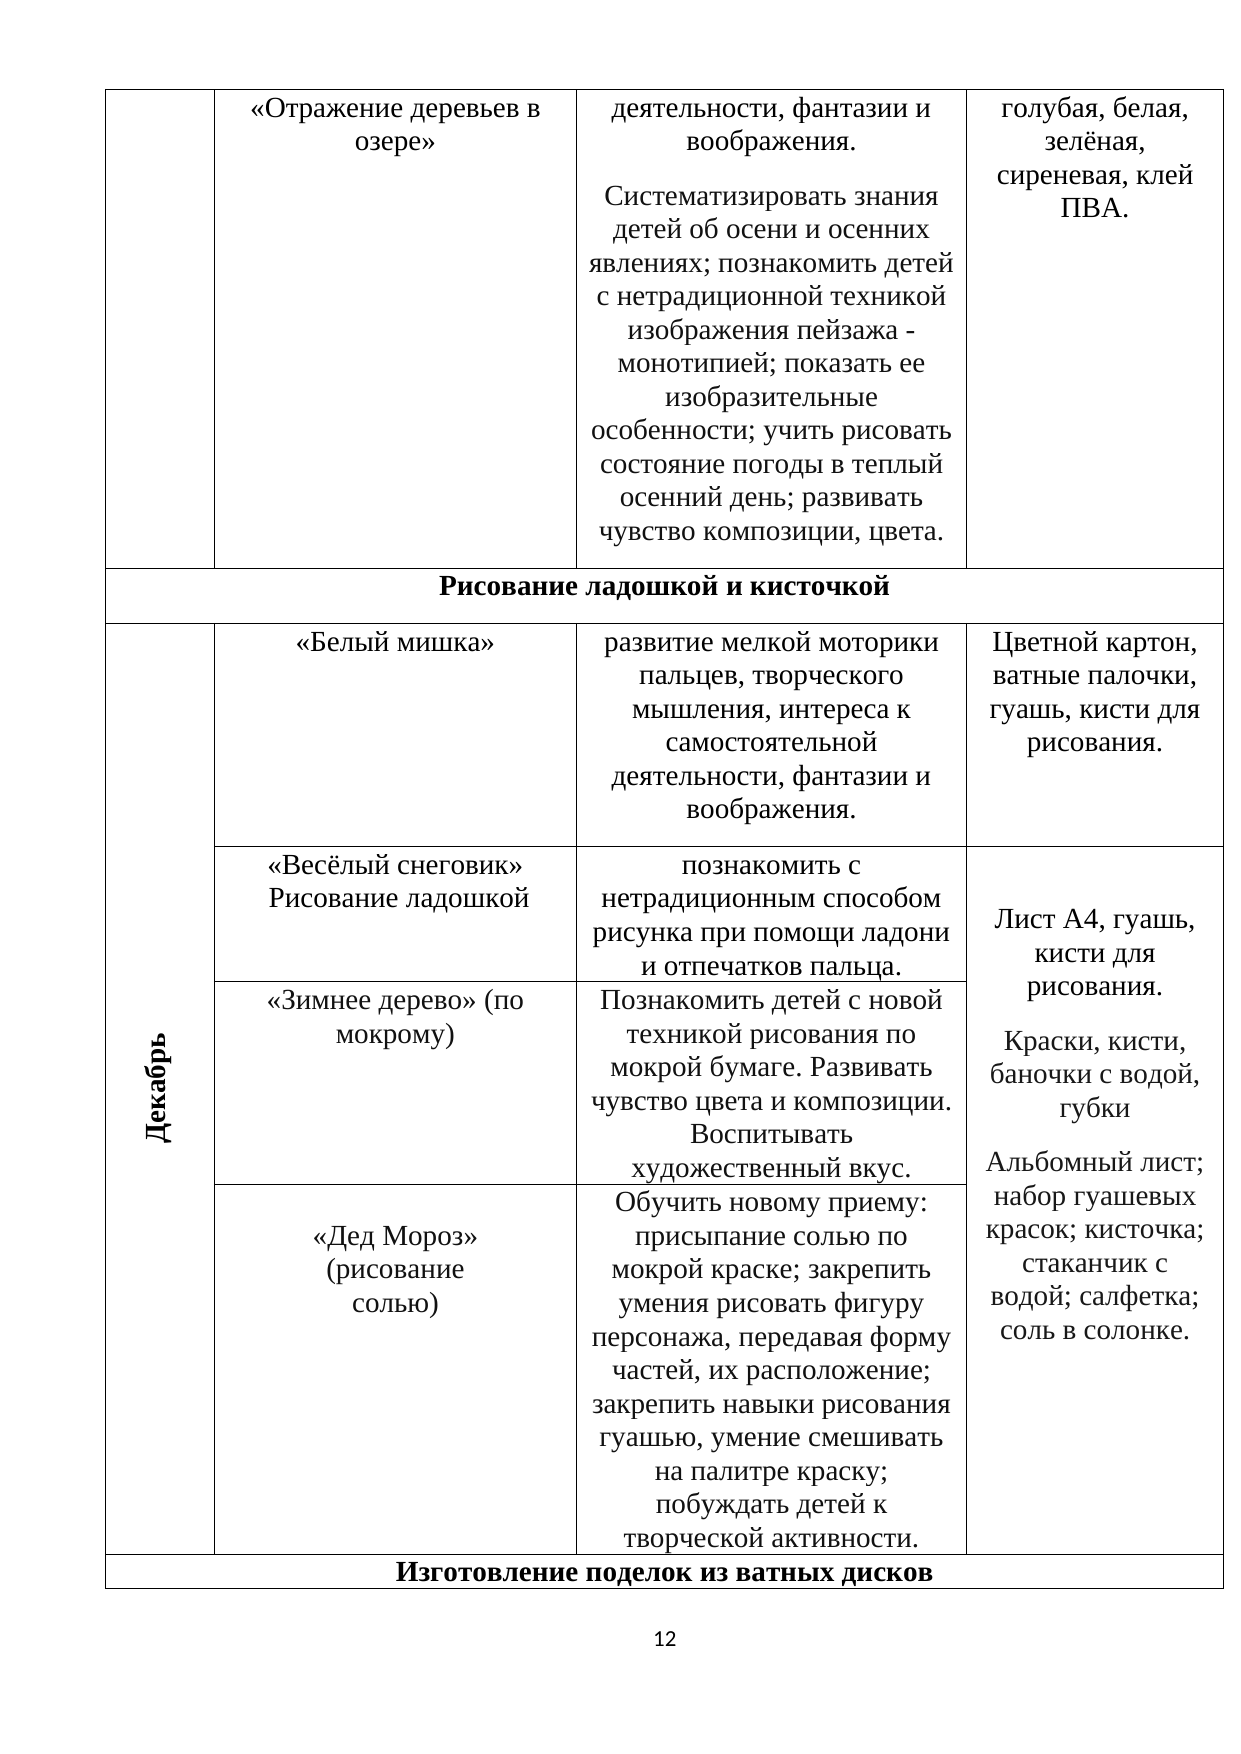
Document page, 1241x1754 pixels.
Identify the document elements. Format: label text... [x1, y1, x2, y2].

table_cell Цветной картон, ватные палочки, гуашь, кисти для рисования. [967, 624, 1223, 846]
table_cell познакомить с нетрадиционным способом рисунка при помощи ладони и отпечатков пальца. [861, 847, 966, 981]
table_cell познакомить с нетрадиционным способом рисунка при помощи ладони и отпечатков пальца. [577, 847, 682, 981]
table_cell развитие мелкой моторики пальцев, творческого мышления, интереса к самостоятельной деятельности, фантазии и воображения. [577, 624, 966, 846]
table_cell Рисование ладошкой и кисточкой [106, 569, 1223, 623]
table_cell Обучить новому приему: присыпание солью по мокрой краске; закрепить умения рисовать фигуру персонажа, передавая форму частей, их расположение; закрепить навыки рисования гуашью, умение смешивать на палитре краску; побуждать детей к творческой активности. [887, 1185, 966, 1553]
table_cell Обучить новому приему: присыпание солью по мокрой краске; закрепить умения рисовать фигуру персонажа, передавая форму частей, их расположение; закрепить навыки рисования гуашью, умение смешивать на палитре краску; побуждать детей к творческой активности. [577, 1185, 656, 1553]
table_cell Изготовление поделок из ватных дисков [106, 1555, 1223, 1588]
table_cell «Отражение деревьев в озере» [215, 90, 576, 567]
table_cell «Белый мишка» [215, 624, 576, 846]
table_cell Лист А4, гуашь, кисти для рисования. Краски, кисти, баночки с водой, губки Альбомный лист; набор гуашевых красок; кисточка; стаканчик с водой; салфетка; соль в солонке. [967, 847, 1223, 1553]
table_cell «Зимнее дерево» (по мокрому) [215, 982, 576, 1183]
table_cell Декабрь [106, 624, 214, 1553]
table_cell «Весёлый снеговик» Рисование ладошкой [215, 847, 576, 981]
table_cell «Дед Мороз» (рисование солью) [215, 1185, 576, 1553]
table_cell Познакомить детей с новой техникой рисования по мокрой бумаге. Развивать чувство цвета и композиции. Воспитывать художественный вкус. [853, 982, 966, 1183]
table_cell Познакомить детей с новой техникой рисования по мокрой бумаге. Развивать чувство цвета и композиции. Воспитывать художественный вкус. [577, 982, 690, 1183]
